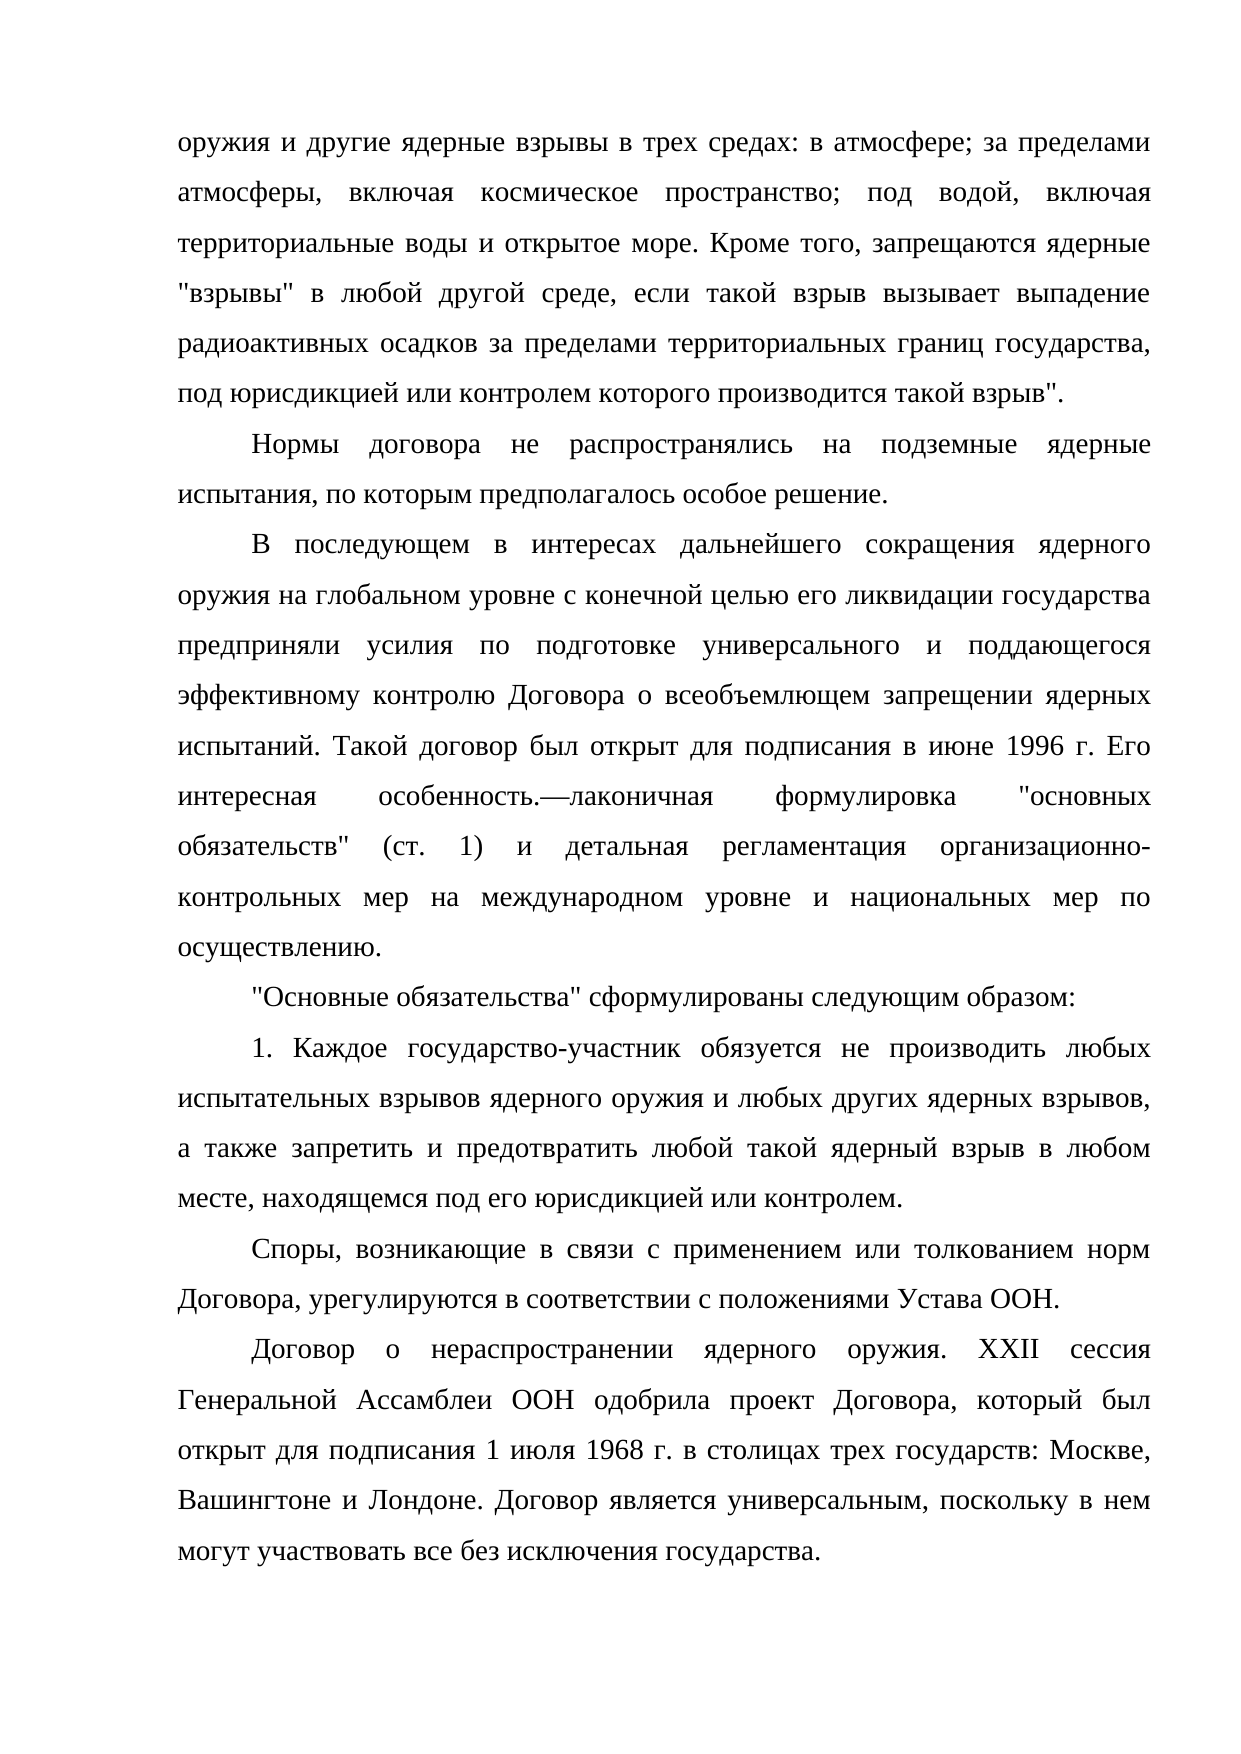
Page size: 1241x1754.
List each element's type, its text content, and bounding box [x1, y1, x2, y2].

text В последующем в интересах дальнейшего сокращения ядерного оружия на глобальном уровне с конечной целью его ликвидации государства предприняли усилия по подготовке универсального и поддающегося эффективному контролю Договора о всеобъемлющем запрещении ядерных испытаний. Такой договор был открыт для подписания в июне 1996 г. Его интересная особенность.—лаконичная формулировка "основных обязательств" (ст. 1) и детальная регламентация организационно-контрольных мер на международном уровне и национальных мер по осуществлению. [177, 527, 1152, 963]
text "Основные обязательства" сформулированы следующим образом: [177, 979, 1152, 1013]
text Споры, возникающие в связи с применением или толкованием норм Договора, урегулируются в соответствии с положениями Устава ООН. [177, 1231, 1152, 1315]
text Договор о нераспространении ядерного оружия. XXII сессия Генеральной Ассамблеи ООН одобрила проект Договора, который был открыт для подписания 1 июля 1968 г. в столицах трех государств: Москве, Вашингтоне и Лондоне. Договор является универсальным, поскольку в нем могут участвовать все без исключения государства. [177, 1332, 1152, 1566]
text Нормы договора не распространялись на подземные ядерные испытания, по которым предполагалось особое решение. [177, 426, 1152, 510]
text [177, 124, 1152, 409]
text 1. Каждое государство-участник обязуется не производить любых испытательных взрывов ядерного оружия и любых других ядерных взрывов, а также запретить и предотвратить любой такой ядерный взрыв в любом месте, находящемся под его юрисдикцией или контролем. [177, 1030, 1152, 1214]
